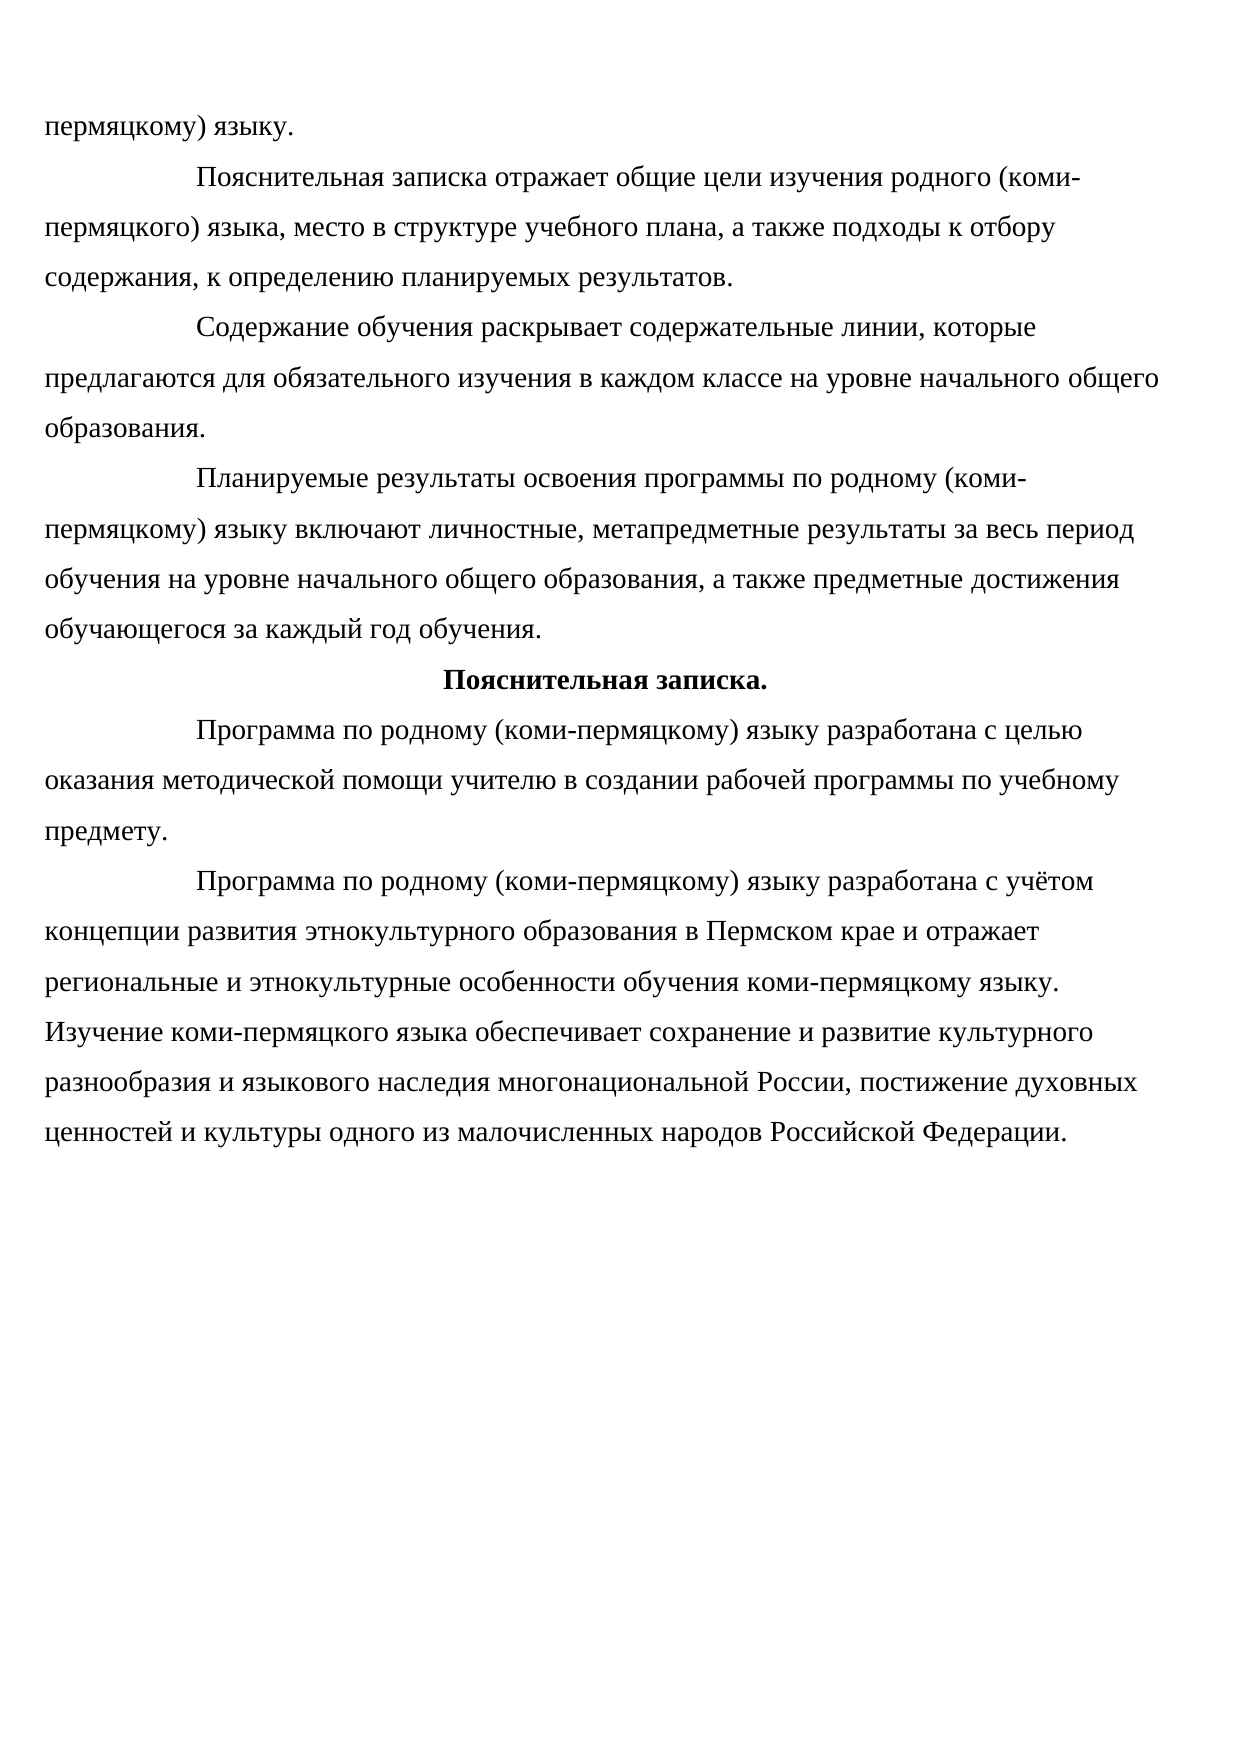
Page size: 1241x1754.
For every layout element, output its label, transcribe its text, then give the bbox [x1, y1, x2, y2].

text Планируемые результаты освоения программы по родному (коми- пермяцкому) языку включают личностные, метапредметные результаты за весь период обучения на уровне начального общего образования, а также предметные достижения обучающегося за каждый год обучения. [44, 461, 1166, 645]
text Программа по родному (коми-пермяцкому) языку разработана с целью оказания методической помощи учителю в создании рабочей программы по учебному предмету. [44, 712, 1166, 846]
text Пояснительная записка отражает общие цели изучения родного (коми- пермяцкого) языка, место в структуре учебного плана, а также подходы к отбору содержания, к определению планируемых результатов. [44, 159, 1166, 293]
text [44, 108, 1166, 142]
text Программа по родному (коми-пермяцкому) языку разработана с учётом концепции развития этнокультурного образования в Пермском крае и отражает региональные и этнокультурные особенности обучения коми-пермяцкому языку. Изучение коми-пермяцкого языка обеспечивает сохранение и развитие культурного разнообразия и языкового наследия многонациональной России, постижение духовных ценностей и культуры одного из малочисленных народов Российской Федерации. [44, 863, 1166, 1148]
text Пояснительная записка. [44, 662, 1166, 695]
text Содержание обучения раскрывает содержательные линии, которые предлагаются для обязательного изучения в каждом классе на уровне начального общего образования. [44, 309, 1166, 444]
